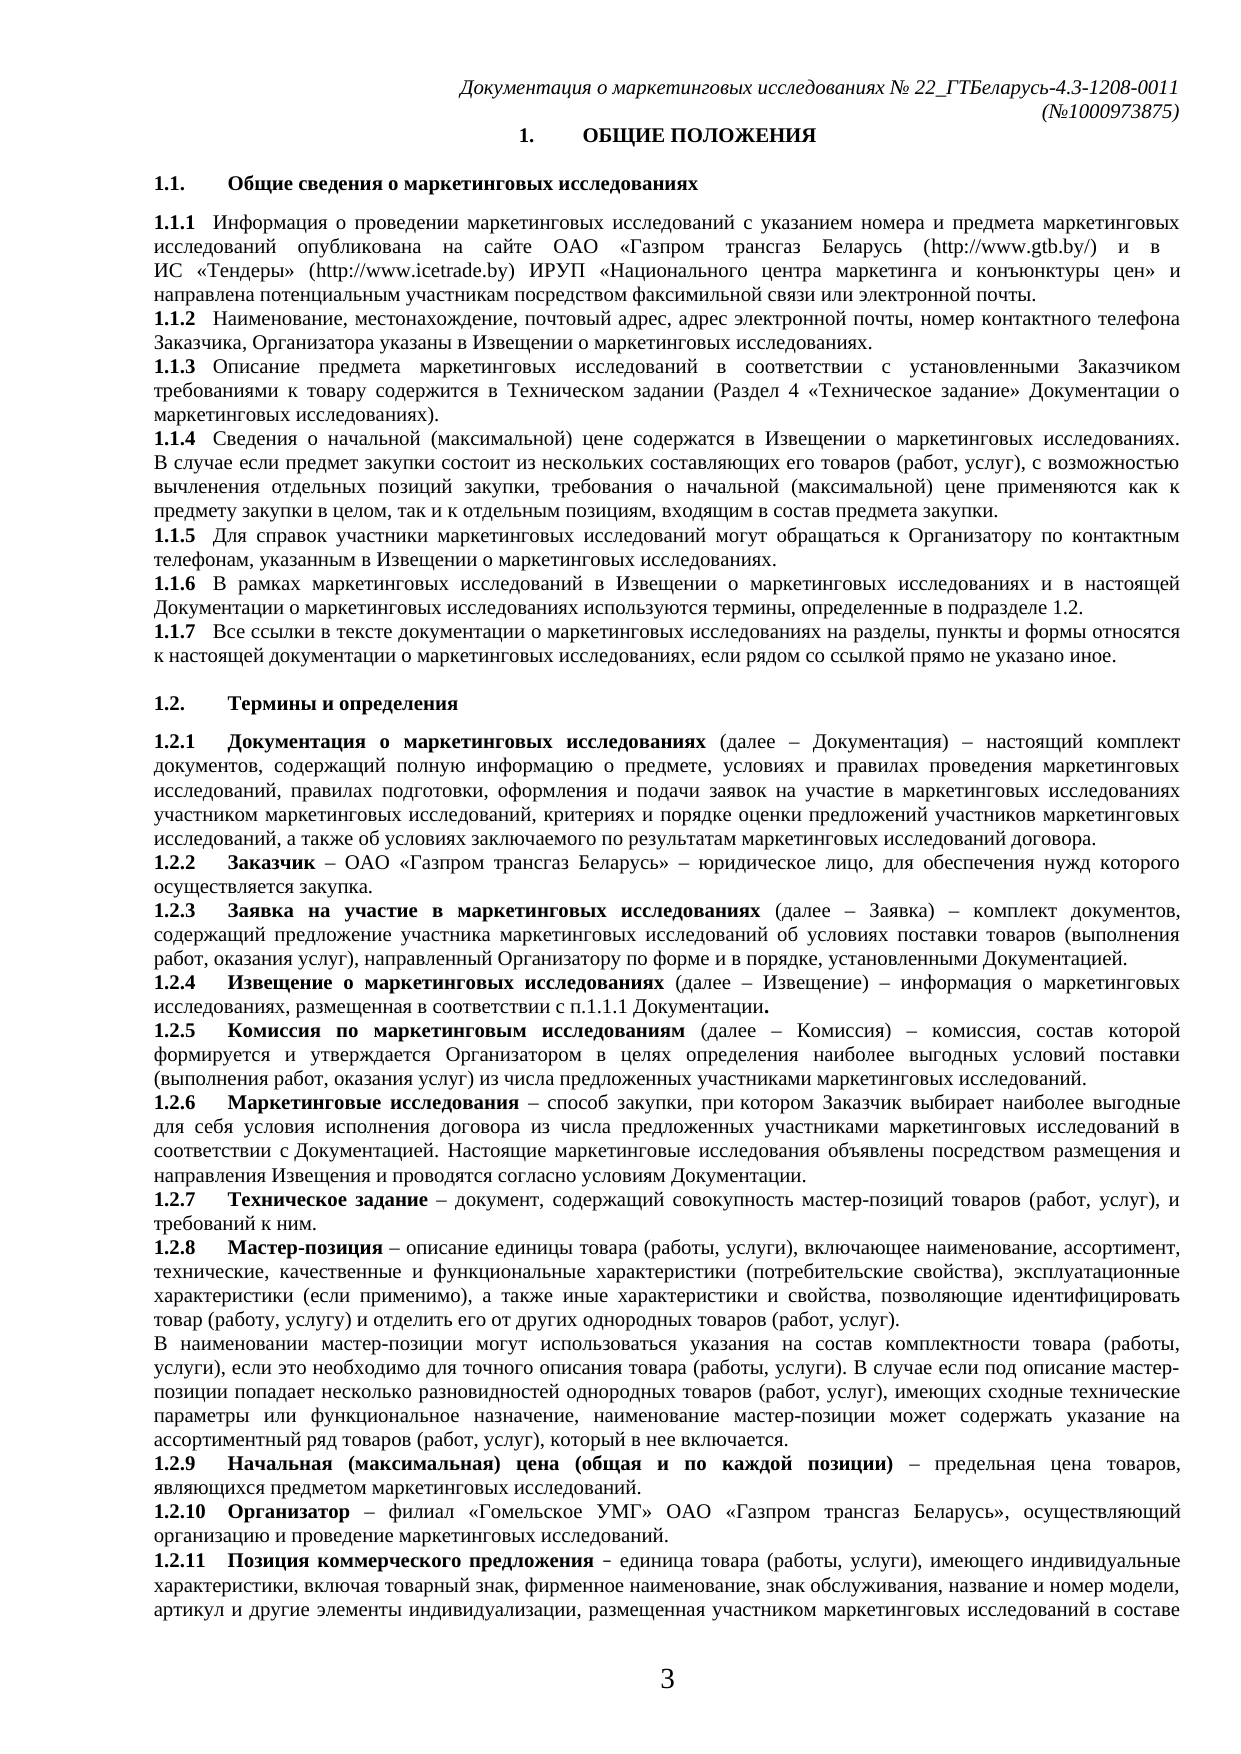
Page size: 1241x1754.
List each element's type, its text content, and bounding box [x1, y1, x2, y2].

list Извещение о маркетинговых исследованиях (далее – Извещение) – информация о маркетинговых исследованиях, размещенная в соответствии с п.1.1.1 Документации. [153, 970, 1181, 1018]
list Общие сведения о маркетинговых исследованиях [153, 171, 1181, 195]
list Термины и определения [153, 691, 1181, 715]
list Для справок участники маркетинговых исследований могут обращаться к Организатору по контактным телефонам, указанным в Извещении о маркетинговых исследованиях. [153, 522, 1181, 571]
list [153, 1547, 1181, 1621]
list Информация о проведении маркетинговых исследований с указанием номера и предмета маркетинговых исследований опубликована на сайте ОАО «Газпром трансгаз Беларусь (http://www.gtb.by/) и в ИС «Тендеры» (http://www.icetrade.by) ИРУП «Национального центра маркетинга и конъюнктуры цен» и направлена потенциальным участникам посредством факсимильной связи или электронной почты. [153, 210, 1181, 306]
list Заявка на участие в маркетинговых исследованиях (далее – Заявка) – комплект документов, содержащий предложение участника маркетинговых исследований об условиях поставки товаров (выполнения работ, оказания услуг), направленный Организатору по форме и в порядке, установленными Документацией. [153, 898, 1181, 970]
list Заказчик – ОАО «Газпром трансгаз Беларусь» – юридическое лицо, для обеспечения нужд которого осуществляется закупка. [153, 850, 1181, 898]
list Наименование, местонахождение, почтовый адрес, адрес электронной почты, номер контактного телефона Заказчика, Организатора указаны в Извещении о маркетинговых исследованиях. [153, 306, 1181, 354]
list В рамках маркетинговых исследований в Извещении о маркетинговых исследованиях и в настоящей Документации о маркетинговых исследованиях используются термины, определенные в подразделе 1.2. [153, 571, 1181, 619]
list Начальная (максимальная) цена (общая и по каждой позиции) – предельная цена товаров, являющихся предметом маркетинговых исследований. [153, 1451, 1181, 1499]
list Описание предмета маркетинговых исследований в соответствии с установленными Заказчиком требованиями к товару содержится в Техническом задании (Раздел 4 «Техническое задание» Документации о маркетинговых исследованиях). [153, 354, 1181, 426]
list Маркетинговые исследования – способ закупки, при котором Заказчик выбирает наиболее выгодные для себя условия исполнения договора из числа предложенных участниками маркетинговых исследований в соответствии с Документацией. Настоящие маркетинговые исследования объявлены посредством размещения и направления Извещения и проводятся согласно условиям Документации. [153, 1090, 1181, 1187]
list Мастер-позиция – описание единицы товара (работы, услуги), включающее наименование, ассортимент, технические, качественные и функциональные характеристики (потребительские свойства), эксплуатационные характеристики (если применимо), а также иные характеристики и свойства, позволяющие идентифицировать товар (работу, услугу) и отделить его от других однородных товаров (работ, услуг). [153, 1235, 1181, 1331]
list Все ссылки в тексте документации о маркетинговых исследованиях на разделы, пункты и формы относятся к настоящей документации о маркетинговых исследованиях, если рядом со ссылкой прямо не указано иное. [153, 619, 1181, 667]
list ОБЩИЕ ПОЛОЖЕНИЯ [153, 123, 1181, 147]
text В наименовании мастер-позиции могут использоваться указания на состав комплектности товара (работы, услуги), если это необходимо для точного описания товара (работы, услуги). В случае если под описание мастер-позиции попадает несколько разновидностей однородных товаров (работ, услуг), имеющих сходные технические параметры или функциональное назначение, наименование мастер-позиции может содержать указание на ассортиментный ряд товаров (работ, услуг), который в нее включается. [153, 1331, 1181, 1451]
list Организатор – филиал «Гомельское УМГ» ОАО «Газпром трансгаз Беларусь», осуществляющий организацию и проведение маркетинговых исследований. [153, 1499, 1181, 1547]
list Комиссия по маркетинговым исследованиям (далее – Комиссия) – комиссия, состав которой формируется и утверждается Организатором в целях определения наиболее выгодных условий поставки (выполнения работ, оказания услуг) из числа предложенных участниками маркетинговых исследований. [153, 1018, 1181, 1090]
list Документация о маркетинговых исследованиях (далее – Документация) – настоящий комплект документов, содержащий полную информацию о предмете, условиях и правилах проведения маркетинговых исследований, правилах подготовки, оформления и подачи заявок на участие в маркетинговых исследованиях участником маркетинговых исследований, критериях и порядке оценки предложений участников маркетинговых исследований, а также об условиях заключаемого по результатам маркетинговых исследований договора. [153, 729, 1181, 850]
list Техническое задание – документ, содержащий совокупность мастер-позиций товаров (работ, услуг), и требований к ним. [153, 1187, 1181, 1235]
list Сведения о начальной (максимальной) цене содержатся в Извещении о маркетинговых исследованиях. В случае если предмет закупки состоит из нескольких составляющих его товаров (работ, услуг), с возможностью вычленения отдельных позиций закупки, требования о начальной (максимальной) цене применяются как к предмету закупки в целом, так и к отдельным позициям, входящим в состав предмета закупки. [153, 426, 1181, 522]
